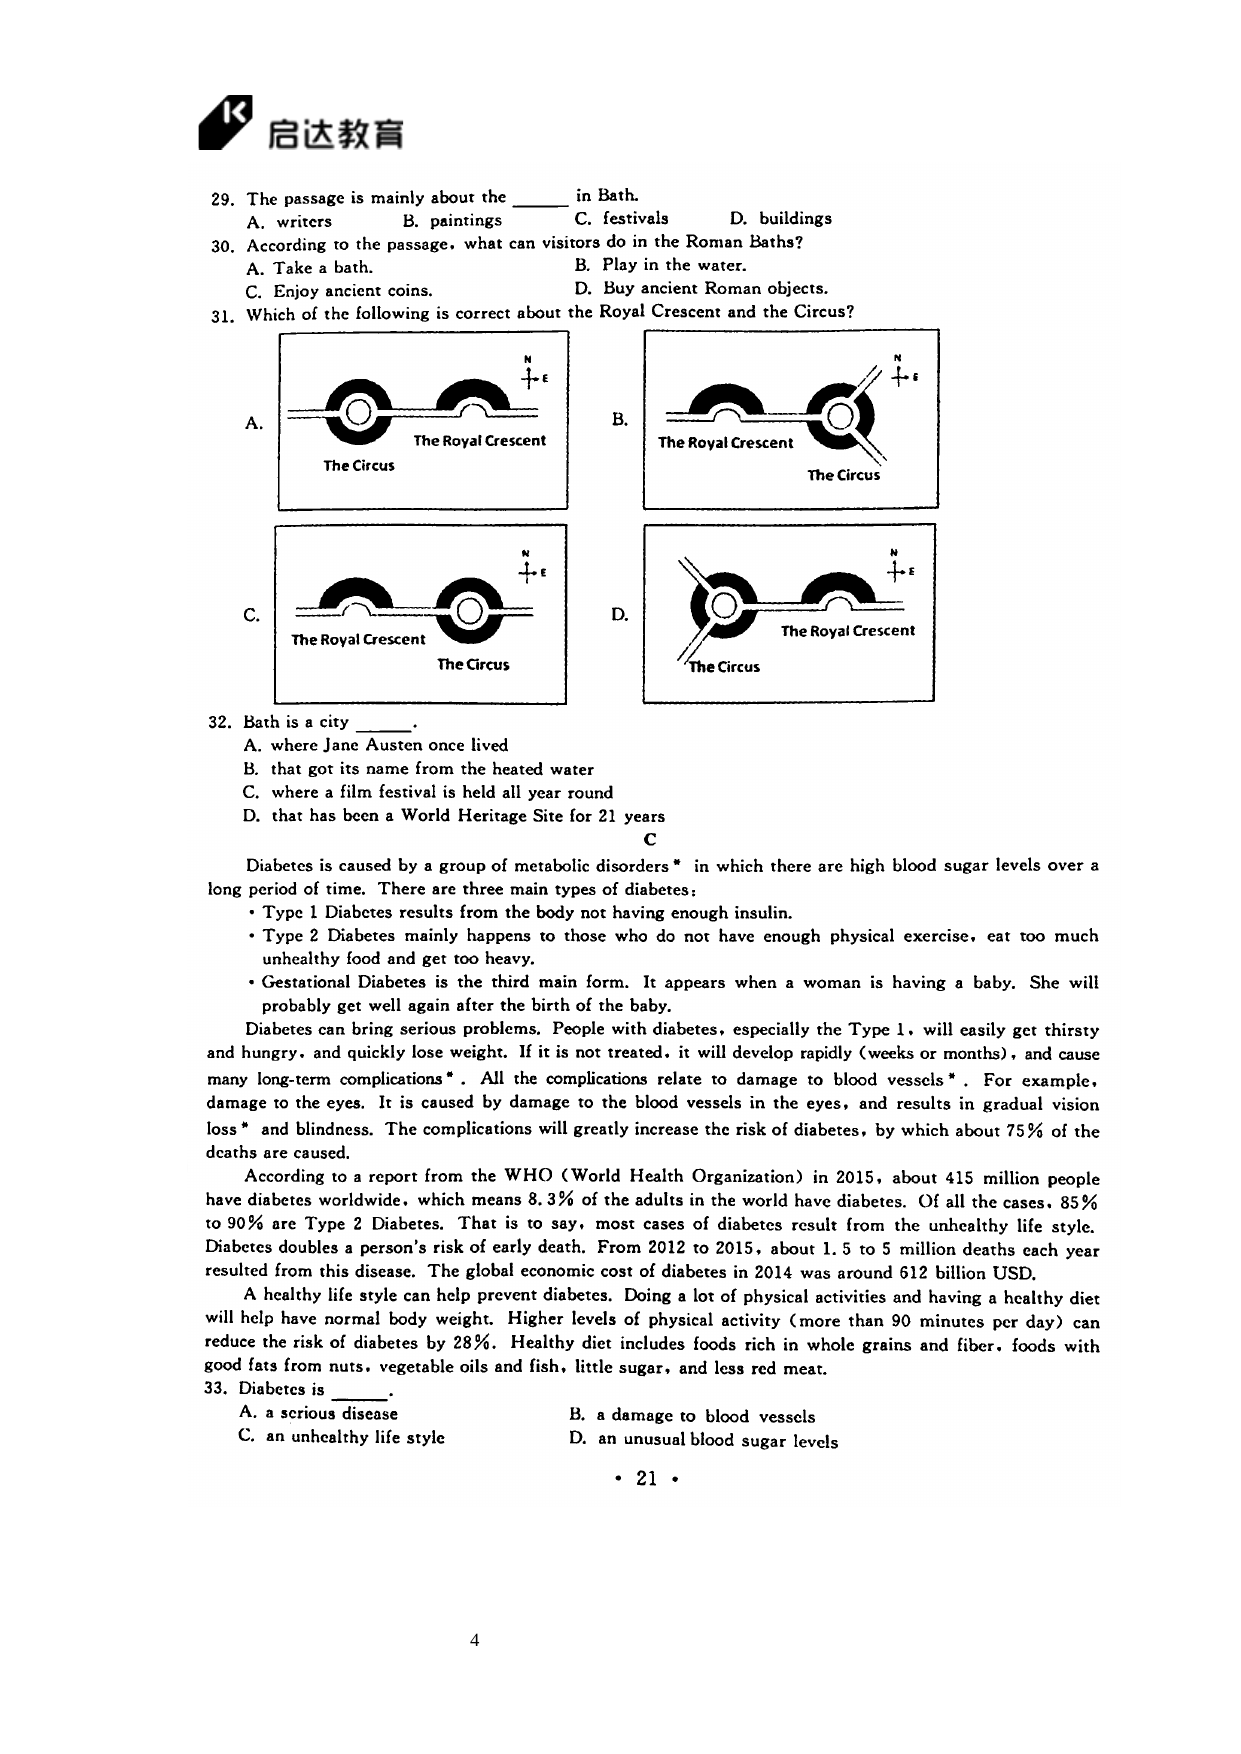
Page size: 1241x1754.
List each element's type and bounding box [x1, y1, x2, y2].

picture [187, 162, 1121, 1507]
picture [198, 95, 404, 150]
